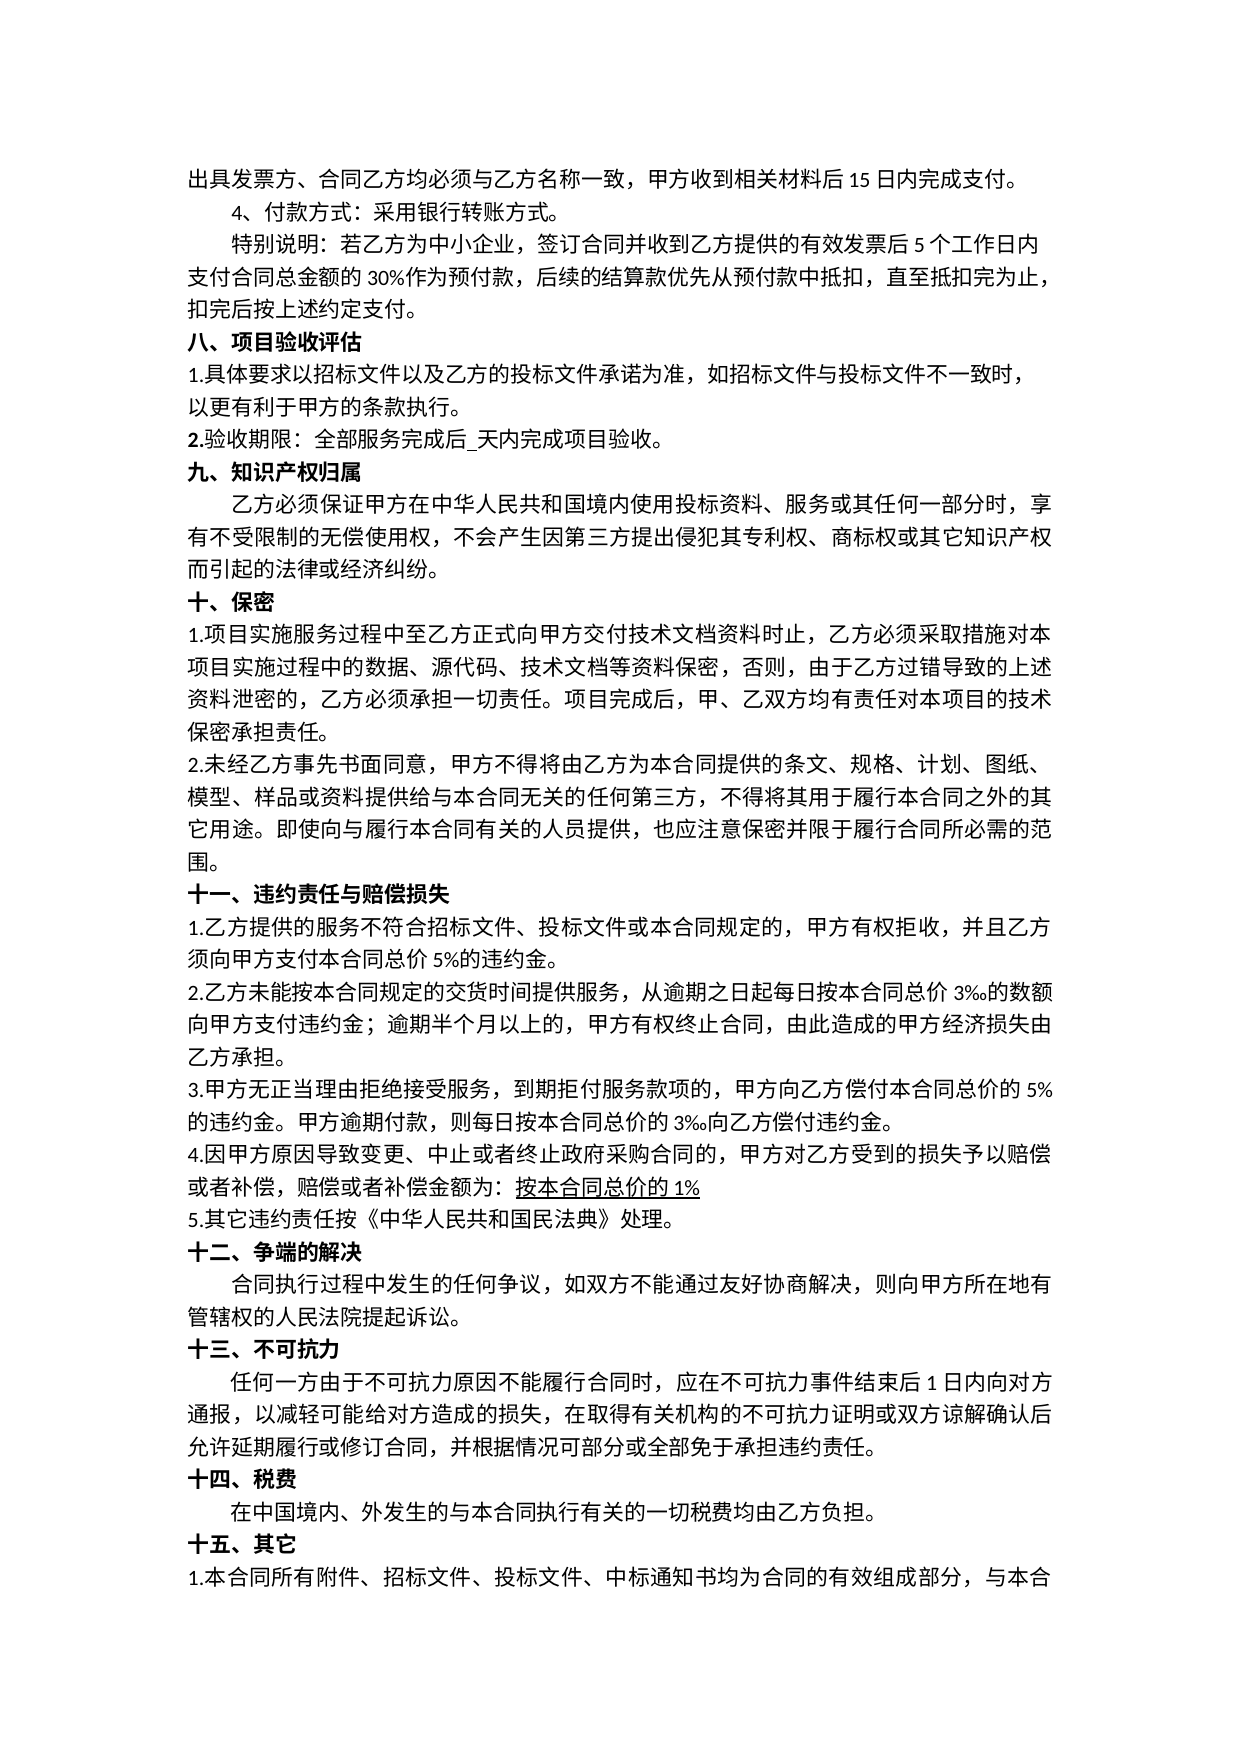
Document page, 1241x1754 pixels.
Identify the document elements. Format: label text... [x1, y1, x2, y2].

text 特别说明：若乙方为中小企业，签订合同并收到乙方提供的有效发票后5个工作日内支付合同总金额的30%作为预付款，后续的结算款优先从预付款中抵扣，直至抵扣完为止，扣完后按上述约定支付。 [187, 227, 1053, 324]
text 4.因甲方原因导致变更、中止或者终止政府采购合同的，甲方对乙方受到的损失予以赔偿或者补偿，赔偿或者补偿金额为：按本合同总价的1% [187, 1137, 1053, 1202]
text 2.未经乙方事先书面同意，甲方不得将由乙方为本合同提供的条文、规格、计划、图纸、模型、样品或资料提供给与本合同无关的任何第三方，不得将其用于履行本合同之外的其它用途。即使向与履行本合同有关的人员提供，也应注意保密并限于履行合同所必需的范围。 [187, 747, 1053, 877]
text 十三、不可抗力 [187, 1332, 1053, 1364]
text 九、知识产权归属 [187, 454, 1053, 487]
text 4、付款方式：采用银行转账方式。 [187, 194, 1053, 227]
text 3.甲方无正当理由拒绝接受服务，到期拒付服务款项的，甲方向乙方偿付本合同总价的5%的违约金。甲方逾期付款，则每日按本合同总价的3‰向乙方偿付违约金。 [187, 1072, 1053, 1137]
text 5.其它违约责任按《中华人民共和国民法典》处理。 [187, 1202, 1053, 1234]
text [187, 1559, 1053, 1592]
text 十一、违约责任与赔偿损失 [187, 877, 1053, 909]
text 十二、争端的解决 [187, 1234, 1053, 1267]
text 在中国境内、外发生的与本合同执行有关的一切税费均由乙方负担。 [187, 1494, 1053, 1527]
text 十、保密 [187, 584, 1053, 617]
text 十五、其它 [187, 1527, 1053, 1559]
text 1.具体要求以招标文件以及乙方的投标文件承诺为准，如招标文件与投标文件不一致时，以更有利于甲方的条款执行。 [187, 357, 1053, 422]
text 2.乙方未能按本合同规定的交货时间提供服务，从逾期之日起每日按本合同总价3‰的数额向甲方支付违约金；逾期半个月以上的，甲方有权终止合同，由此造成的甲方经济损失由乙方承担。 [187, 974, 1053, 1072]
text 合同执行过程中发生的任何争议，如双方不能通过友好协商解决，则向甲方所在地有管辖权的人民法院提起诉讼。 [187, 1267, 1053, 1332]
text 1.项目实施服务过程中至乙方正式向甲方交付技术文档资料时止，乙方必须采取措施对本项目实施过程中的数据、源代码、技术文档等资料保密，否则，由于乙方过错导致的上述资料泄密的，乙方必须承担一切责任。项目完成后，甲、乙双方均有责任对本项目的技术保密承担责任。 [187, 617, 1053, 747]
text 乙方必须保证甲方在中华人民共和国境内使用投标资料、服务或其任何一部分时，享有不受限制的无偿使用权，不会产生因第三方提出侵犯其专利权、商标权或其它知识产权而引起的法律或经济纠纷。 [187, 487, 1053, 584]
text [187, 162, 1053, 194]
text 任何一方由于不可抗力原因不能履行合同时，应在不可抗力事件结束后1日内向对方通报，以减轻可能给对方造成的损失，在取得有关机构的不可抗力证明或双方谅解确认后，允许延期履行或修订合同，并根据情况可部分或全部免于承担违约责任。 [187, 1364, 1053, 1462]
text 十四、税费 [187, 1462, 1053, 1494]
text 2.验收期限：全部服务完成后 天内完成项目验收。 [187, 422, 1053, 454]
text 八、项目验收评估 [187, 324, 1053, 357]
text 1.乙方提供的服务不符合招标文件、投标文件或本合同规定的，甲方有权拒收，并且乙方须向甲方支付本合同总价5%的违约金。 [187, 909, 1053, 974]
